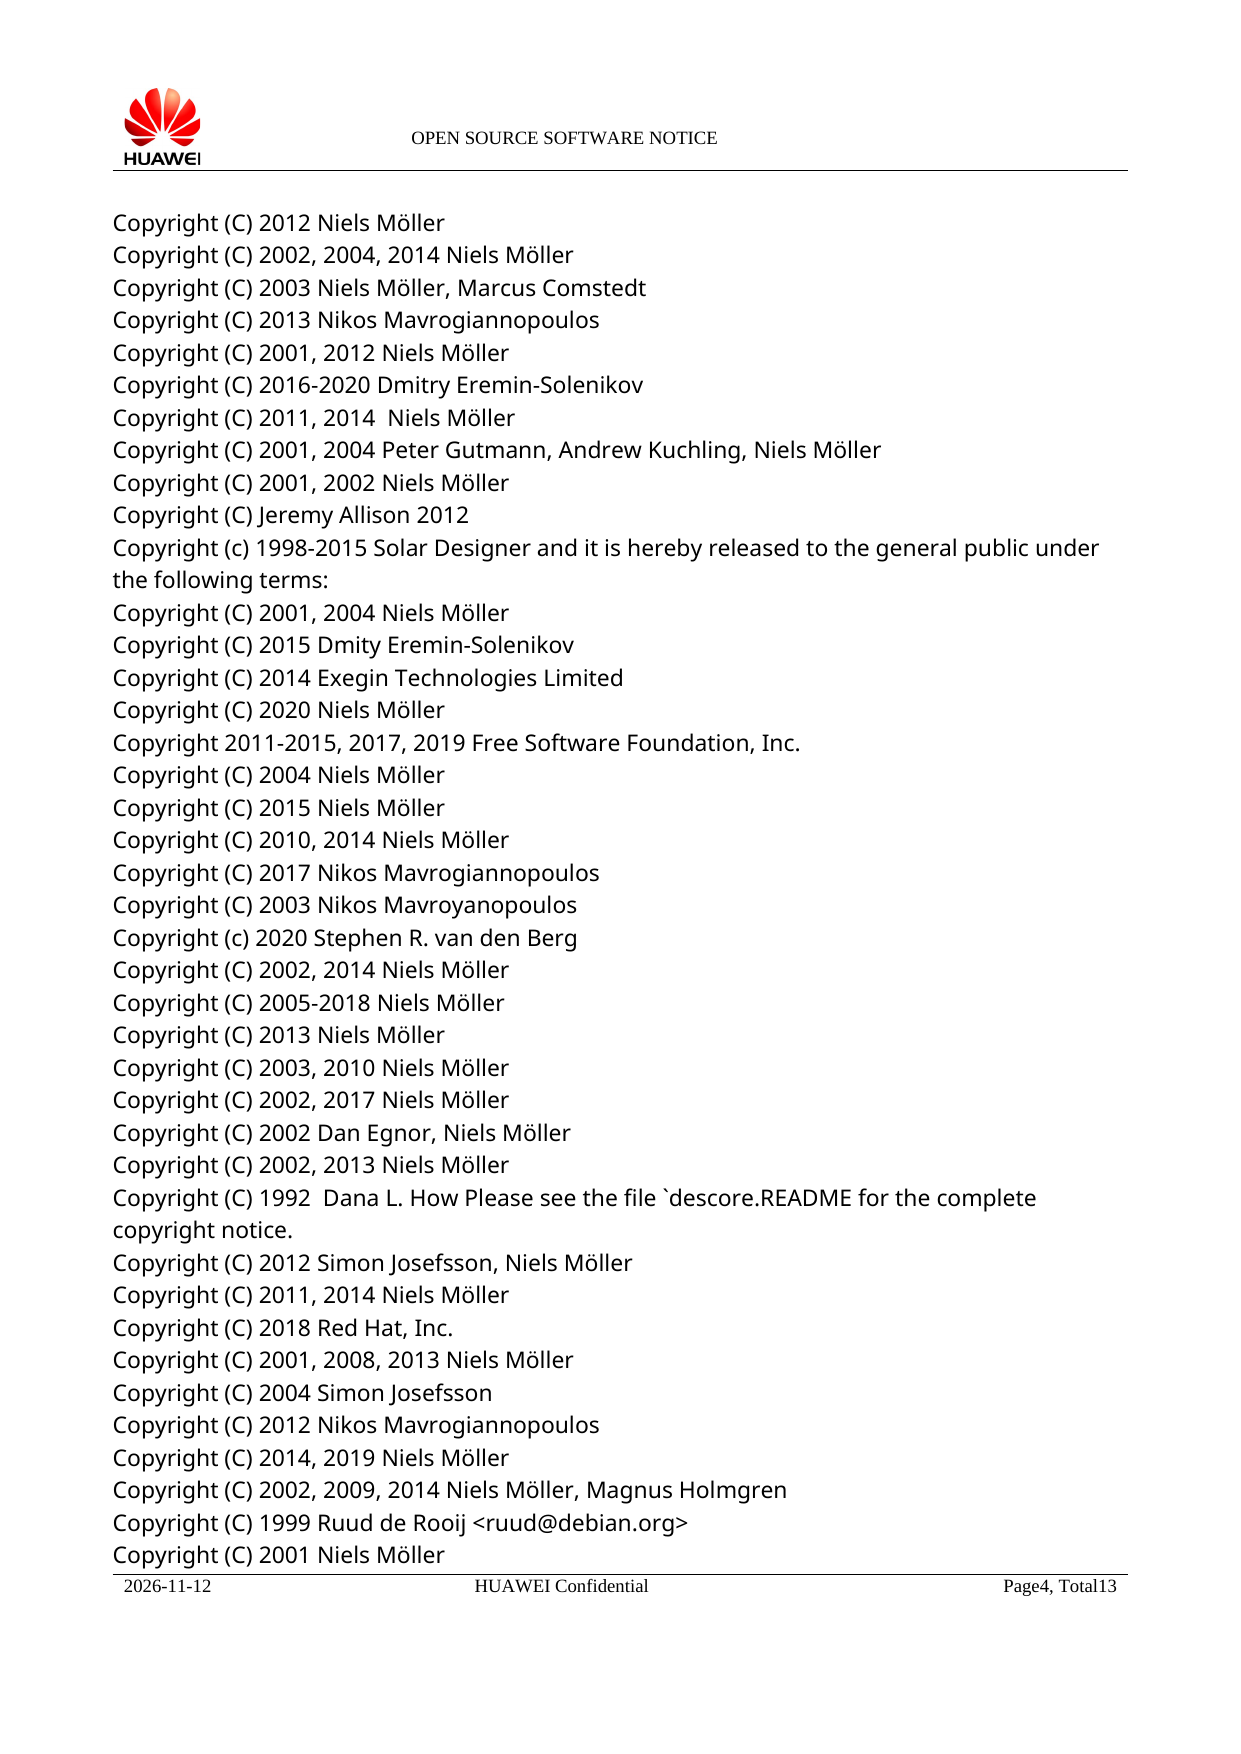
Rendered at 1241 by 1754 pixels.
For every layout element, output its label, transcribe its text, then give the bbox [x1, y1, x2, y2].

picture [124, 88, 201, 165]
